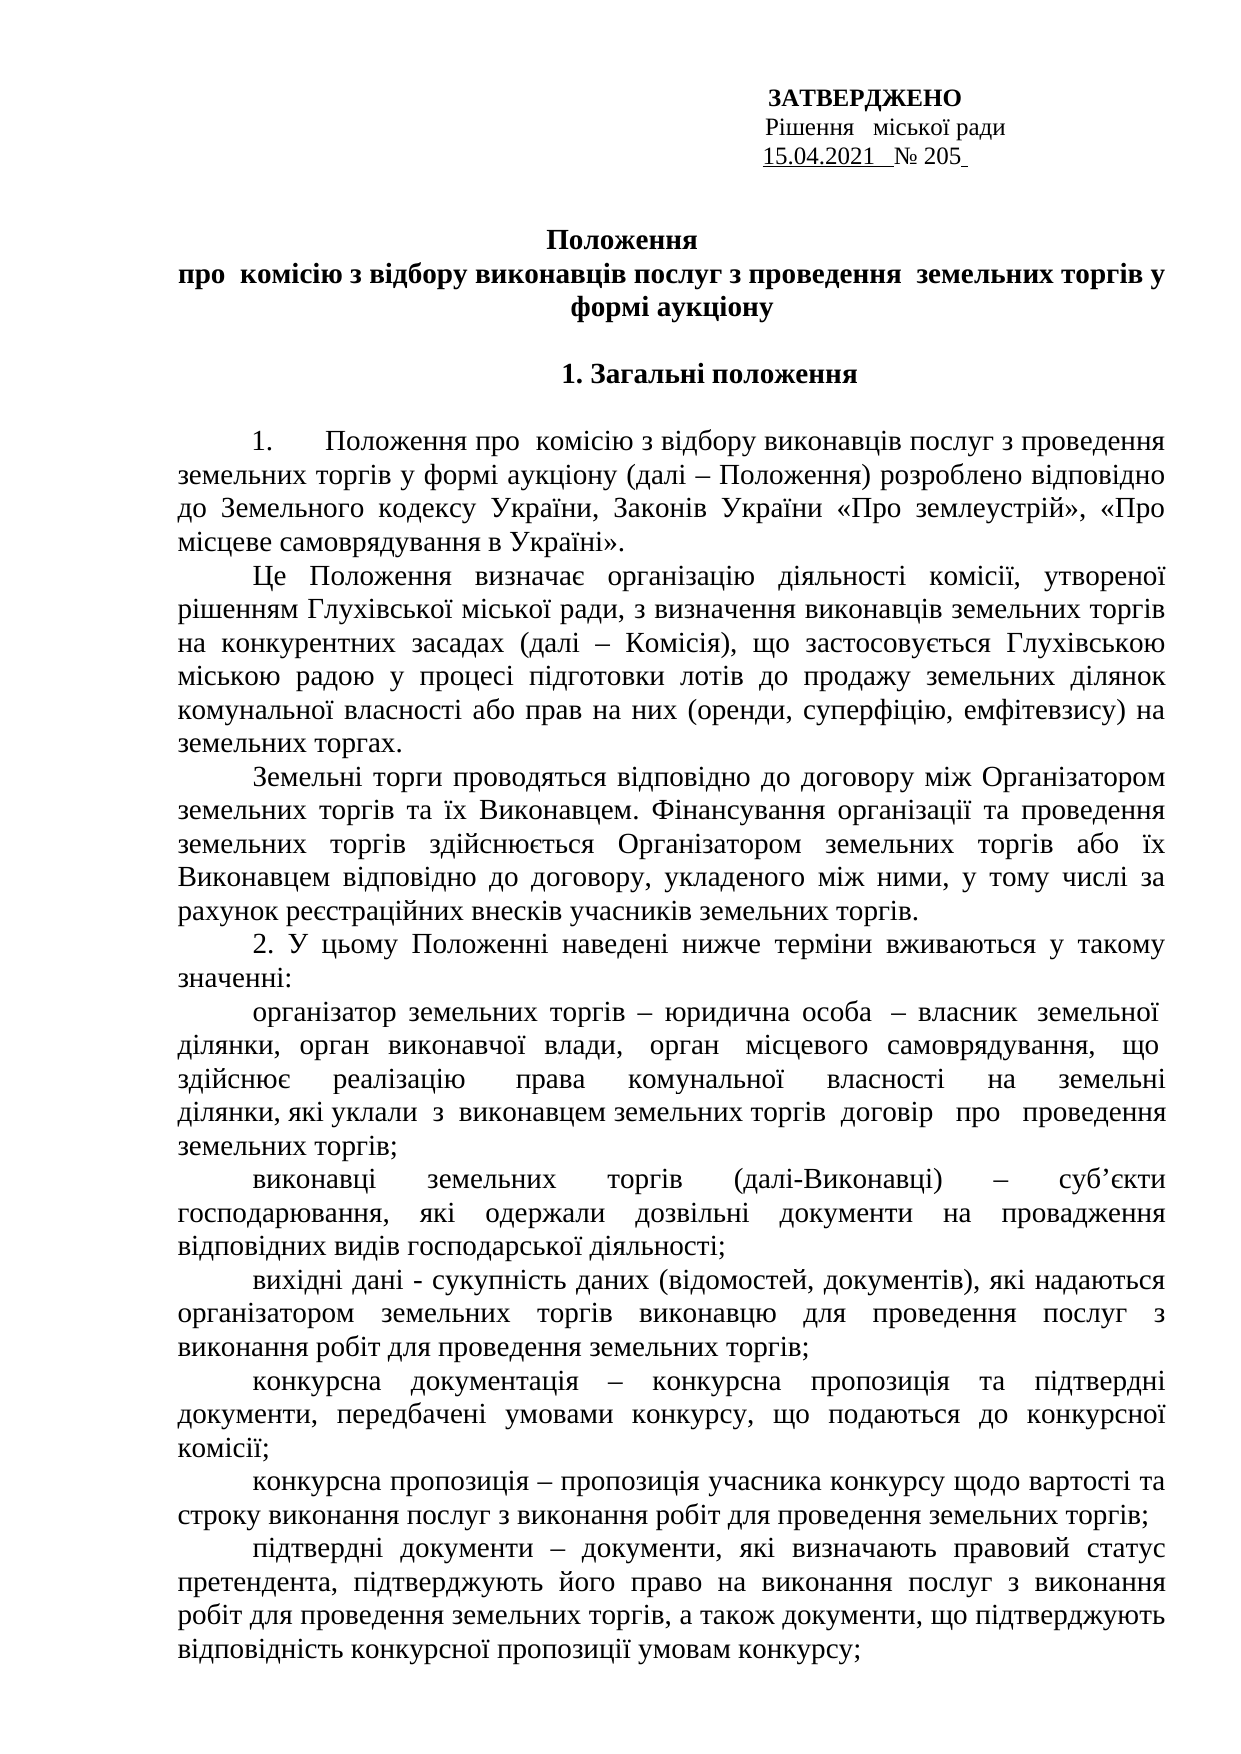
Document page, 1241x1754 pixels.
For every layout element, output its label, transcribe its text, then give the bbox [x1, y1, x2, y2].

text Положення [177, 222, 1166, 256]
text Земельні торги проводяться відповідно до договору між Організатором земельних торгів та їх Виконавцем. Фінансування організації та проведення земельних торгів здійснюється Організатором земельних торгів або їх Виконавцем відповідно до договору, укладеного між ними, у тому числі за рахунок реєстраційних внесків учасників земельних торгів. [177, 759, 1166, 927]
text підтвердні документи – документи, які визначають правовий статус претендента, підтверджують його право на виконання послуг з виконання робіт для проведення земельних торгів, а також документи, що підтверджують відповідність конкурсної пропозиції умовам конкурсу; [177, 1530, 1166, 1664]
text конкурсна документація – конкурсна пропозиція та підтвердні документи, передбачені умовами конкурсу, що подаються до конкурсної комісії; [177, 1363, 1166, 1463]
text ЗАТВЕРДЖЕНО [768, 59, 1166, 112]
text організатор земельних торгів – юридична особа – власник земельної ділянки, орган виконавчої влади, орган місцевого самоврядування, що здійснює реалізацію права комунальної власності на земельні ділянки, які уклали з виконавцем земельних торгів договір про проведення земельних торгів; [398, 1094, 1166, 1161]
text виконавці земельних торгів (далі-Виконавці) – суб’єкти господарювання, які одержали дозвільні документи на провадження відповідних видів господарської діяльності; [177, 1161, 1166, 1262]
text про комісію з відбору виконавців послуг з проведення земельних торгів у формі аукціону [177, 256, 1166, 323]
text конкурсна пропозиція – пропозиція учасника конкурсу щодо вартості та строку виконання послуг з виконання робіт для проведення земельних торгів; [177, 1463, 1166, 1530]
text вихідні дані - сукупність даних (відомостей, документів), які надаються організатором земельних торгів виконавцю для проведення послуг з виконання робіт для проведення земельних торгів; [177, 1262, 1166, 1363]
text Рішення міської ради 15.04.2021 № 205 [177, 112, 1208, 169]
text 2. У цьому Положенні наведені нижче терміни вживаються у такому значенні: [177, 927, 1166, 994]
text 1. Загальні положення [177, 356, 1166, 390]
text Це Положення визначає організацію діяльності комісії, утвореної рішенням Глухівської міської ради, з визначення виконавців земельних торгів на конкурентних засадах (далі – Комісія), що застосовується Глухівською міською радою у процесі підготовки лотів до продажу земельних ділянок комунальної власності або прав на них (оренди, суперфіцію, емфітевзису) на земельних торгах. [177, 558, 1166, 759]
list Положення про комісію з відбору виконавців послуг з проведення земельних торгів у формі аукціону (далі – Положення) розроблено відповідно до Земельного кодексу України, Законів України «Про землеустрій», «Про місцеве самоврядування в Україні». [177, 423, 1166, 558]
